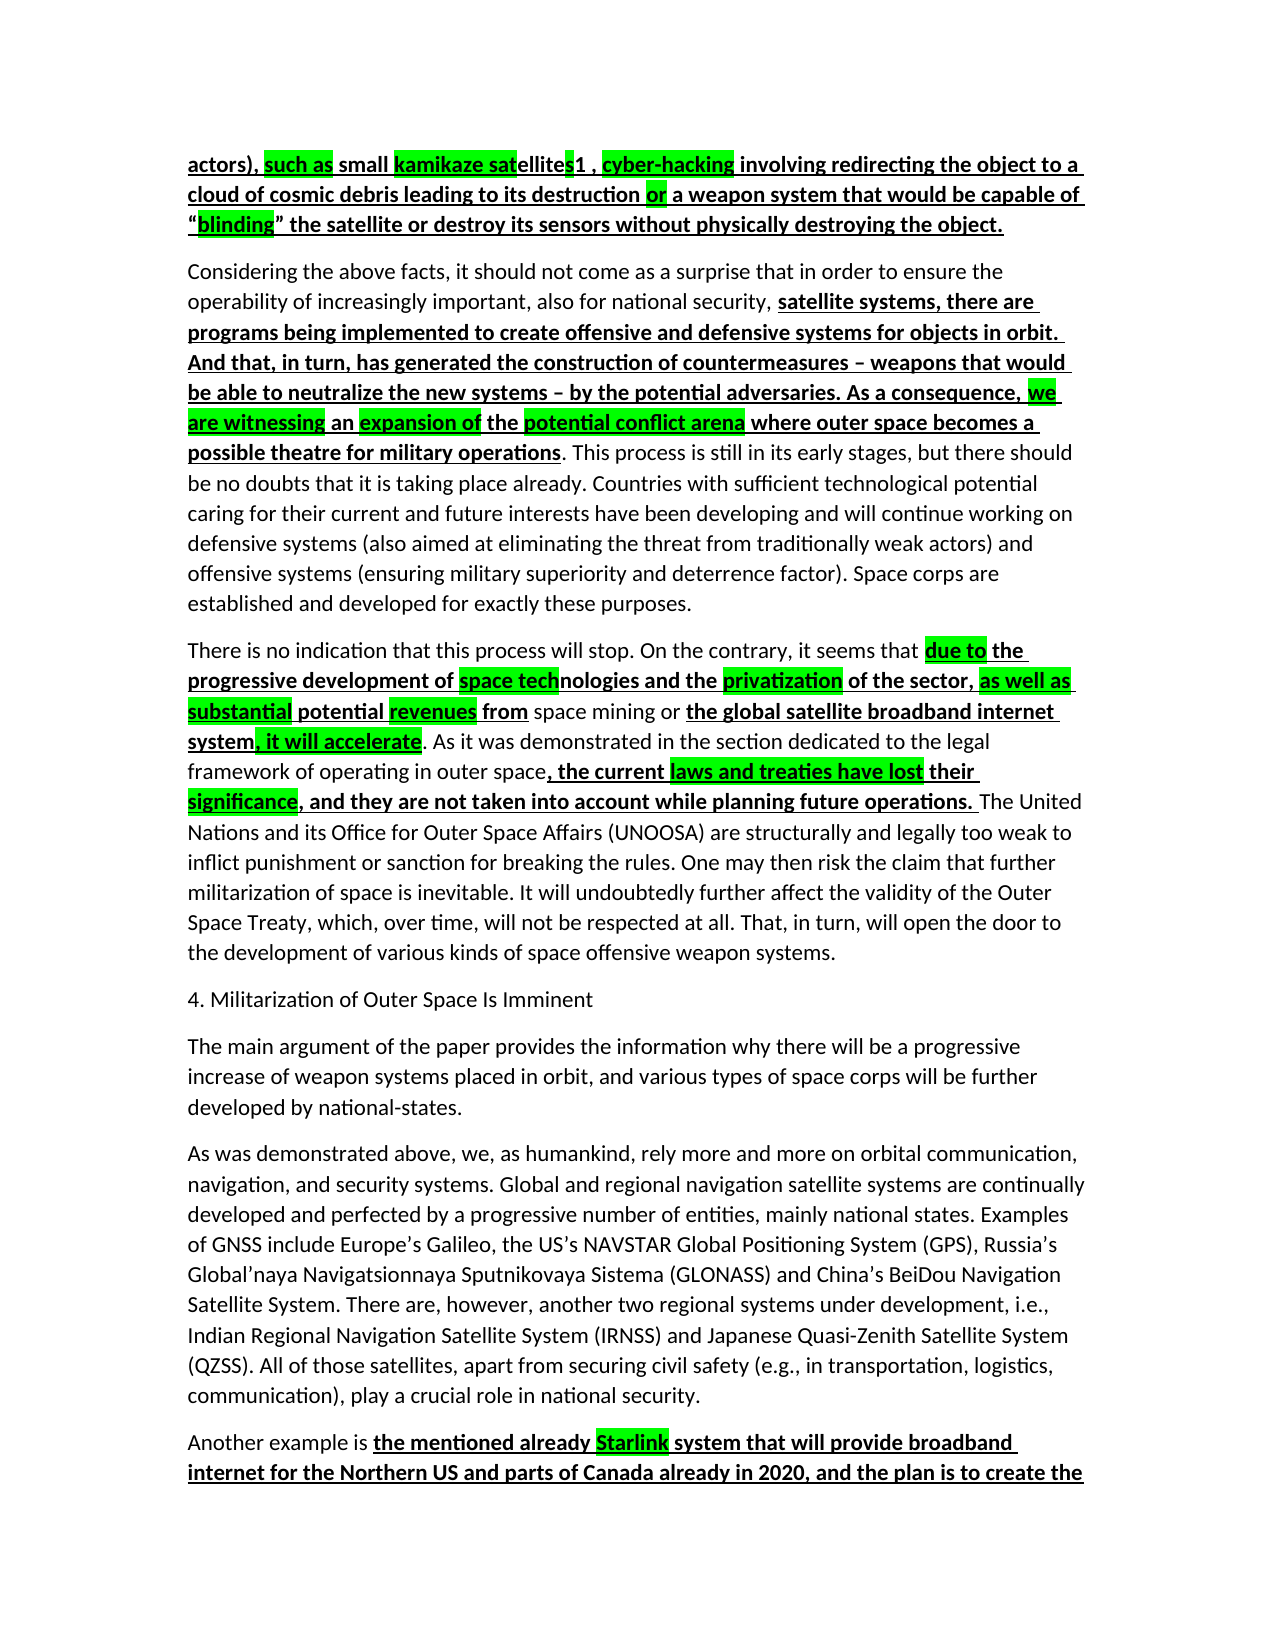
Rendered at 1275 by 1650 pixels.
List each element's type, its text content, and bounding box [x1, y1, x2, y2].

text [187, 1428, 1087, 1486]
text The main argument of the paper provides the information why there will be a progressive increase of weapon systems placed in orbit, and various types of space corps will be further developed by national-states. [187, 1032, 1087, 1121]
text 4. Militarization of Outer Space Is Imminent [187, 985, 1087, 1013]
text Considering the above facts, it should not come as a surprise that in order to ensure the operability of increasingly important, also for national security, satellite systems, there are programs being implemented to create offensive and defensive systems for objects in orbit. And that, in turn, has generated the construction of countermeasures – weapons that would be able to neutralize the new systems – by the potential adversaries. As a consequence, we are witnessing an expansion of the potential conflict arena where outer space becomes a possible theatre for military operations. This process is still in its early stages, but there should be no doubts that it is taking place already. Countries with sufficient technological potential caring for their current and future interests have been developing and will continue working on defensive systems (also aimed at eliminating the threat from traditionally weak actors) and offensive systems (ensuring military superiority and deterrence factor). Space corps are established and developed for exactly these purposes. [187, 257, 1087, 618]
text As was demonstrated above, we, as humankind, rely more and more on orbital communication, navigation, and security systems. Global and regional navigation satellite systems are continually developed and perfected by a progressive number of entities, mainly national states. Examples of GNSS include Europe’s Galileo, the US’s NAVSTAR Global Positioning System (GPS), Russia’s Global’naya Navigatsionnaya Sputnikovaya Sistema (GLONASS) and China’s BeiDou Navigation Satellite System. There are, however, another two regional systems under development, i.e., Indian Regional Navigation Satellite System (IRNSS) and Japanese Quasi-Zenith Satellite System (QZSS). All of those satellites, apart from securing civil safety (e.g., in transportation, logistics, communication), play a crucial role in national security. [187, 1139, 1087, 1409]
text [187, 150, 1087, 238]
text There is no indication that this process will stop. On the contrary, it seems that due to the progressive development of space technologies and the privatization of the sector, as well as substantial potential revenues from space mining or the global satellite broadband internet system, it will accelerate. As it was demonstrated in the section dedicated to the legal framework of operating in outer space, the current laws and treaties have lost their significance, and they are not taken into account while planning future operations. The United Nations and its Office for Outer Space Affairs (UNOOSA) are structurally and legally too weak to inflict punishment or sanction for breaking the rules. One may then risk the claim that further militarization of space is inevitable. It will undoubtedly further affect the validity of the Outer Space Treaty, which, over time, will not be respected at all. That, in turn, will open the door to the development of various kinds of space offensive weapon systems. [187, 636, 1087, 967]
